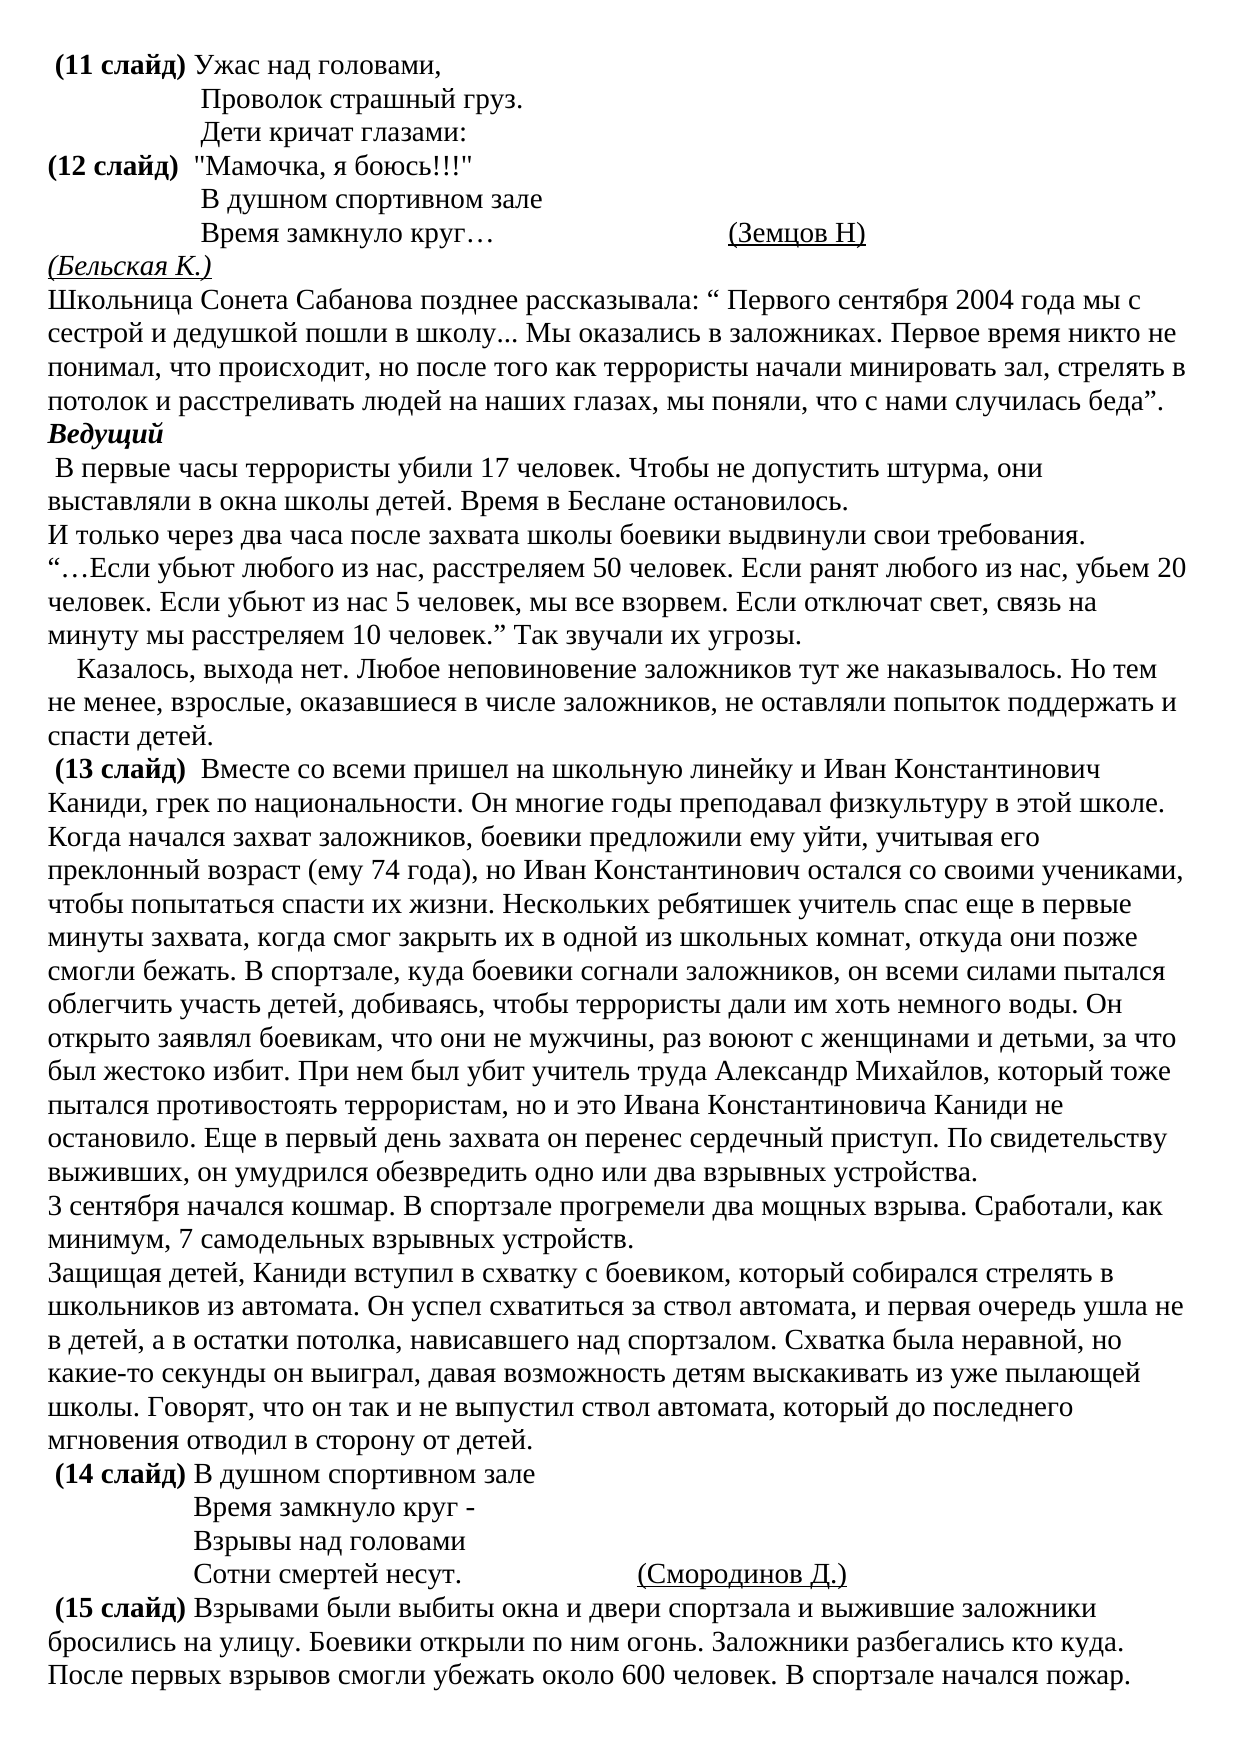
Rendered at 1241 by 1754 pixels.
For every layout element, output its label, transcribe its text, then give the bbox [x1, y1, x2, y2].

text Ведущий [47, 416, 1193, 450]
text Казалось, выхода нет. Любое неповиновение заложников тут же наказывалось. Но тем не менее, взрослые, оказавшиеся в числе заложников, не оставляли попыток поддержать и спасти детей. [47, 651, 1193, 752]
text И только через два часа после захвата школы боевики выдвинули свои требования. “…Если убьют любого из нас, расстреляем 50 человек. Если ранят любого из нас, убьем 20 человек. Если убьют из нас 5 человек, мы все взорвем. Если отключат свет, связь на минуту мы расстреляем 10 человек.” Так звучали их угрозы. [47, 517, 1193, 651]
text (11 слайд) Ужас над головами, Проволок страшный груз. Дети кричат глазами: (12 слайд) "Мамочка, я боюсь!!!" В душном спортивном зале Время замкнуло круг… (Земцов Н) [47, 47, 1193, 248]
text В первые часы террористы убили 17 человек. Чтобы не допустить штурма, они выставляли в окна школы детей. Время в Беслане остановилось. [47, 450, 1193, 517]
text Школьница Сонета Сабанова позднее рассказывала: “ Первого сентября 2004 года мы с сестрой и дедушкой пошли в школу... Мы оказались в заложниках. Первое время никто не понимал, что происходит, но после того как террористы начали минировать зал, стрелять в потолок и расстреливать людей на наших глазах, мы поняли, что с нами случилась беда”. [47, 282, 1193, 416]
text (Бельская К.) [47, 248, 1193, 282]
text (14 слайд) В душном спортивном зале Время замкнуло круг - Взрывы над головами Сотни смертей несут. (Смородинов Д.) [47, 1456, 1193, 1590]
text (13 слайд) Вместе со всеми пришел на школьную линейку и Иван Константинович Каниди, грек по национальности. Он многие годы преподавал физкультуру в этой школе. Когда начался захват заложников, боевики предложили ему уйти, учитывая его преклонный возраст (ему 74 года), но Иван Константинович остался со своими учениками, чтобы попытаться спасти их жизни. Нескольких ребятишек учитель спас еще в первые минуты захвата, когда смог закрыть их в одной из школьных комнат, откуда они позже смогли бежать. В спортзале, куда боевики согнали заложников, он всеми силами пытался облегчить участь детей, добиваясь, чтобы террористы дали им хоть немного воды. Он открыто заявлял боевикам, что они не мужчины, раз воюют с женщинами и детьми, за что был жестоко избит. При нем был убит учитель труда Александр Михайлов, который тоже пытался противостоять террористам, но и это Ивана Константиновича Каниди не остановило. Еще в первый день захвата он перенес сердечный приступ. По свидетельству выживших, он умудрился обезвредить одно или два взрывных устройства. 3 сентября начался кошмар. В спортзале прогремели два мощных взрыва. Сработали, как минимум, 7 самодельных взрывных устройств. Защищая детей, Каниди вступил в схватку с боевиком, который собирался стрелять в школьников из автомата. Он успел схватиться за ствол автомата, и первая очередь ушла не в детей, а в остатки потолка, нависавшего над спортзалом. Схватка была неравной, но какие-то секунды он выиграл, давая возможность детям выскакивать из уже пылающей школы. Говорят, что он так и не выпустил ствол автомата, который до последнего мгновения отводил в сторону от детей. [47, 752, 1193, 1456]
text (15 слайд) Взрывами были выбиты окна и двери спортзала и выжившие заложники бросились на улицу. Боевики открыли по ним огонь. Заложники разбегались кто куда. После первых взрывов смогли убежать около 600 человек. В спортзале начался пожар. [47, 1590, 1193, 1691]
